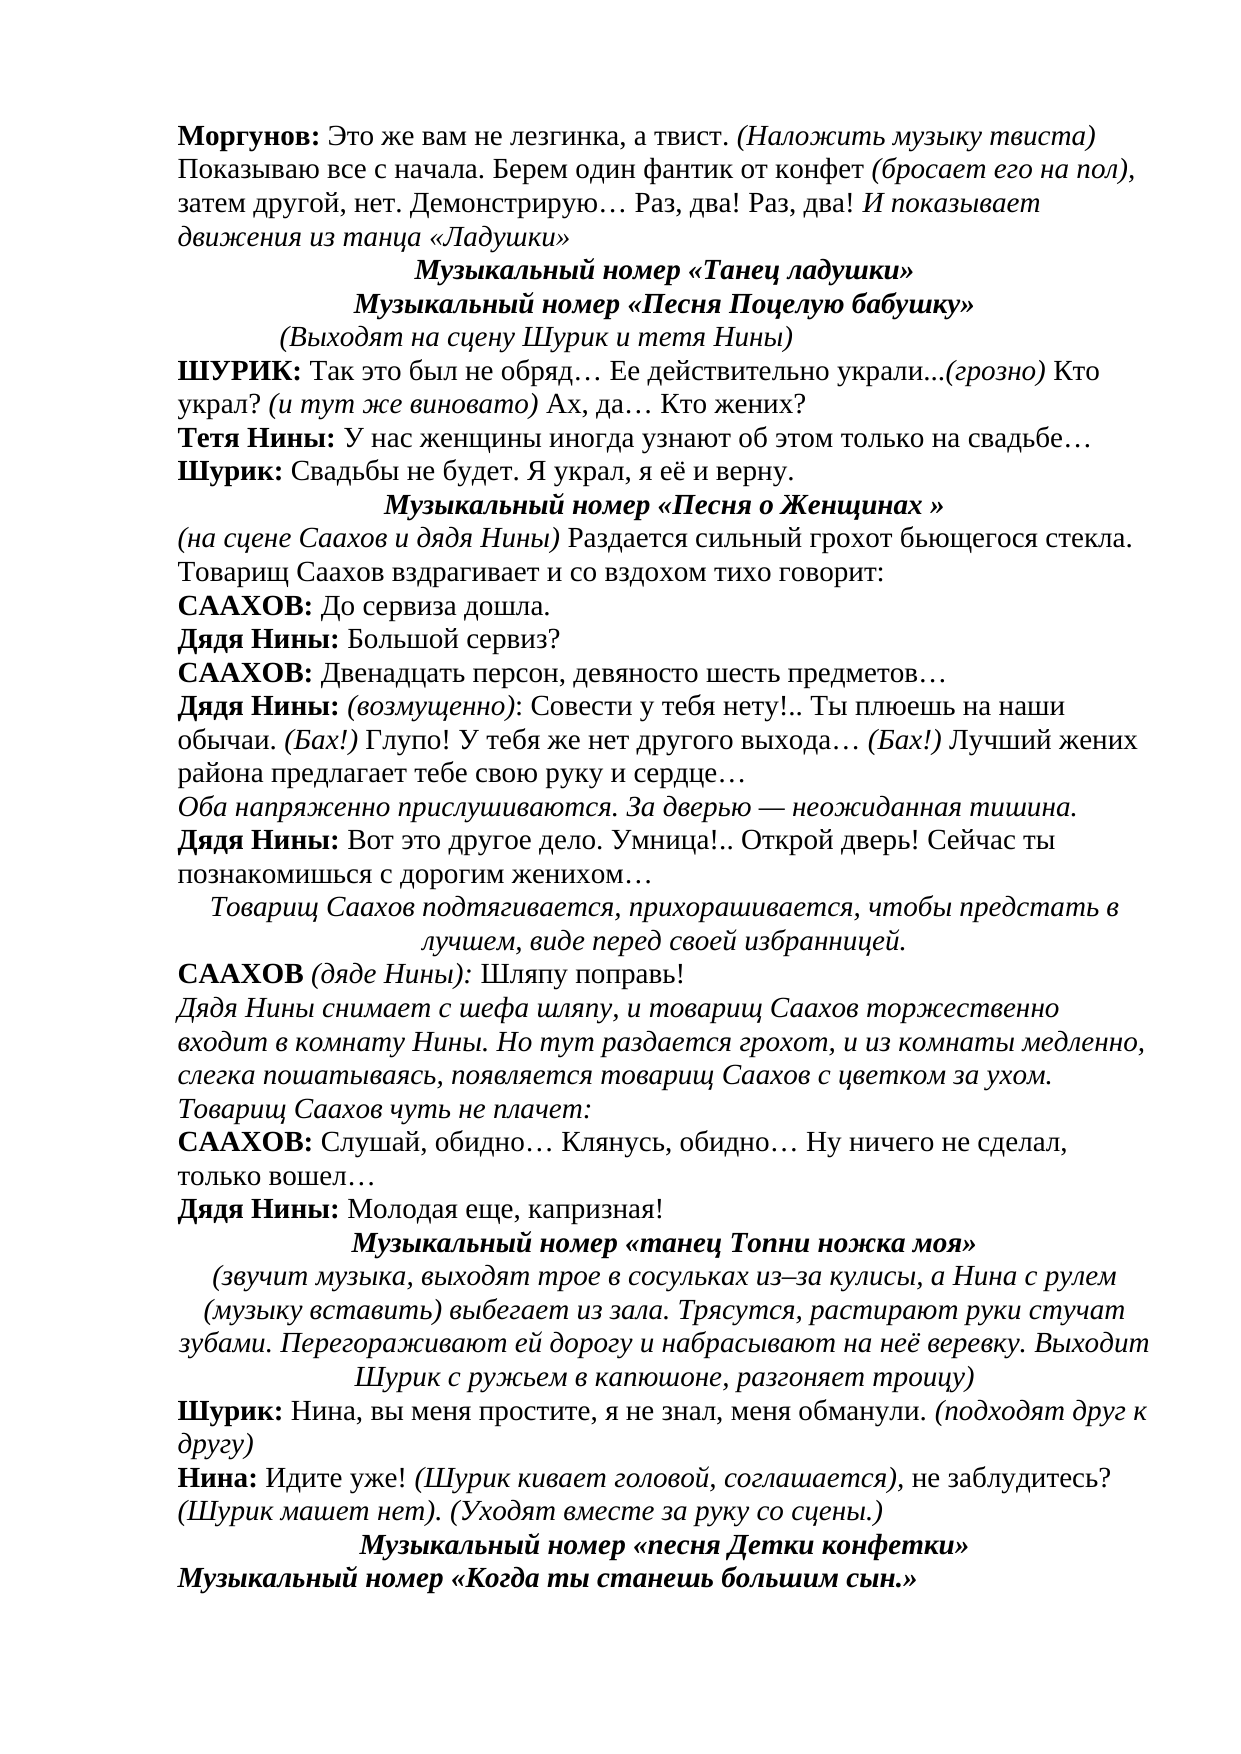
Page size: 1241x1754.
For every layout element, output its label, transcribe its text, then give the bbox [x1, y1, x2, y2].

text СААХОВ: Двенадцать персон, девяносто шесть предметов… [177, 655, 1152, 688]
text Товарищ Саахов подтягивается, прихорашивается, чтобы предстать в лучшем, виде перед своей избранницей. [177, 889, 1152, 957]
text Музыкальный номер «Когда ты станешь большим сын.» [177, 1560, 1152, 1594]
text ШУРИК: Так это был не обряд… Ее действительно украли...(грозно) Кто украл? (и тут же виновато) Ах, да… Кто жених? [177, 353, 1152, 420]
text Дядя Нины снимает с шефа шляпу, и товарищ Саахов торжественно входит в комнату Нины. Но тут раздается грохот, и из комнаты медленно, слегка пошатываясь, появляется товарищ Саахов с цветком за ухом. Товарищ Саахов чуть не плачет: [177, 990, 1152, 1124]
text (звучит музыка, выходят трое в сосульках из–за кулисы, а Нина с рулем (музыку вставить) выбегает из зала. Трясутся, растирают руки стучат зубами. Перегораживают ей дорогу и набрасывают на неё веревку. Выходит Шурик с ружьем в капюшоне, разгоняет троицу) [177, 1258, 1152, 1393]
text Тетя Нины: У нас женщины иногда узнают об этом только на свадьбе… [177, 420, 1152, 453]
text Дядя Нины: Молодая еще, капризная! [177, 1191, 1152, 1225]
text Шурик: Нина, вы меня простите, я не знал, меня обманули. (подходят друг к другу) [177, 1393, 1152, 1460]
text Шурик: Свадьбы не будет. Я украл, я её и верну. [177, 453, 1152, 487]
text Дядя Нины: (возмущенно): Совести у тебя нету!.. Ты плюешь на наши обычаи. (Бах!) Глупо! У тебя же нет другого выхода… (Бах!) Лучший жених района предлагает тебе свою руку и сердце… [177, 688, 1152, 789]
text (на сцене Саахов и дядя Нины) Раздается сильный грохот бьющегося стекла. Товарищ Саахов вздрагивает и со вздохом тихо говорит: [177, 521, 1152, 588]
text Дядя Нины: Вот это другое дело. Умница!.. Открой дверь! Сейчас ты познакомишься с дорогим женихом… [177, 822, 1152, 889]
text Музыкальный номер «Танец ладушки» [177, 252, 1152, 286]
text Нина: Идите уже! (Шурик кивает головой, соглашается), не заблудитесь? (Шурик машет нет). (Уходят вместе за руку со сцены.) [177, 1460, 1152, 1527]
text СААХОВ: Слушай, обидно… Клянусь, обидно… Ну ничего не сделал, только вошел… [177, 1124, 1152, 1191]
text Музыкальный номер «Песня Поцелую бабушку» [177, 286, 1152, 319]
text СААХОВ (дяде Нины): Шляпу поправь! [177, 957, 1152, 990]
text Музыкальный номер «Песня о Женщинах » [177, 487, 1152, 521]
text Дядя Нины: Большой сервиз? [177, 621, 1152, 655]
text СААХОВ: До сервиза дошла. [177, 588, 1152, 621]
text Оба напряженно прислушиваются. За дверью — неожиданная тишина. [177, 789, 1152, 822]
text Моргунов: Это же вам не лезгинка, а твист. (Наложить музыку твиста) Показываю все с начала. Берем один фантик от конфет (бросает его на пол), затем другой, нет. Демонстрирую… Раз, два! Раз, два! И показывает движения из танца «Ладушки» [177, 118, 1152, 252]
text Музыкальный номер «песня Детки конфетки» [177, 1527, 1152, 1560]
text (Выходят на сцену Шурик и тетя Нины) [177, 319, 1152, 353]
text Музыкальный номер «танец Топни ножка моя» [177, 1225, 1152, 1258]
